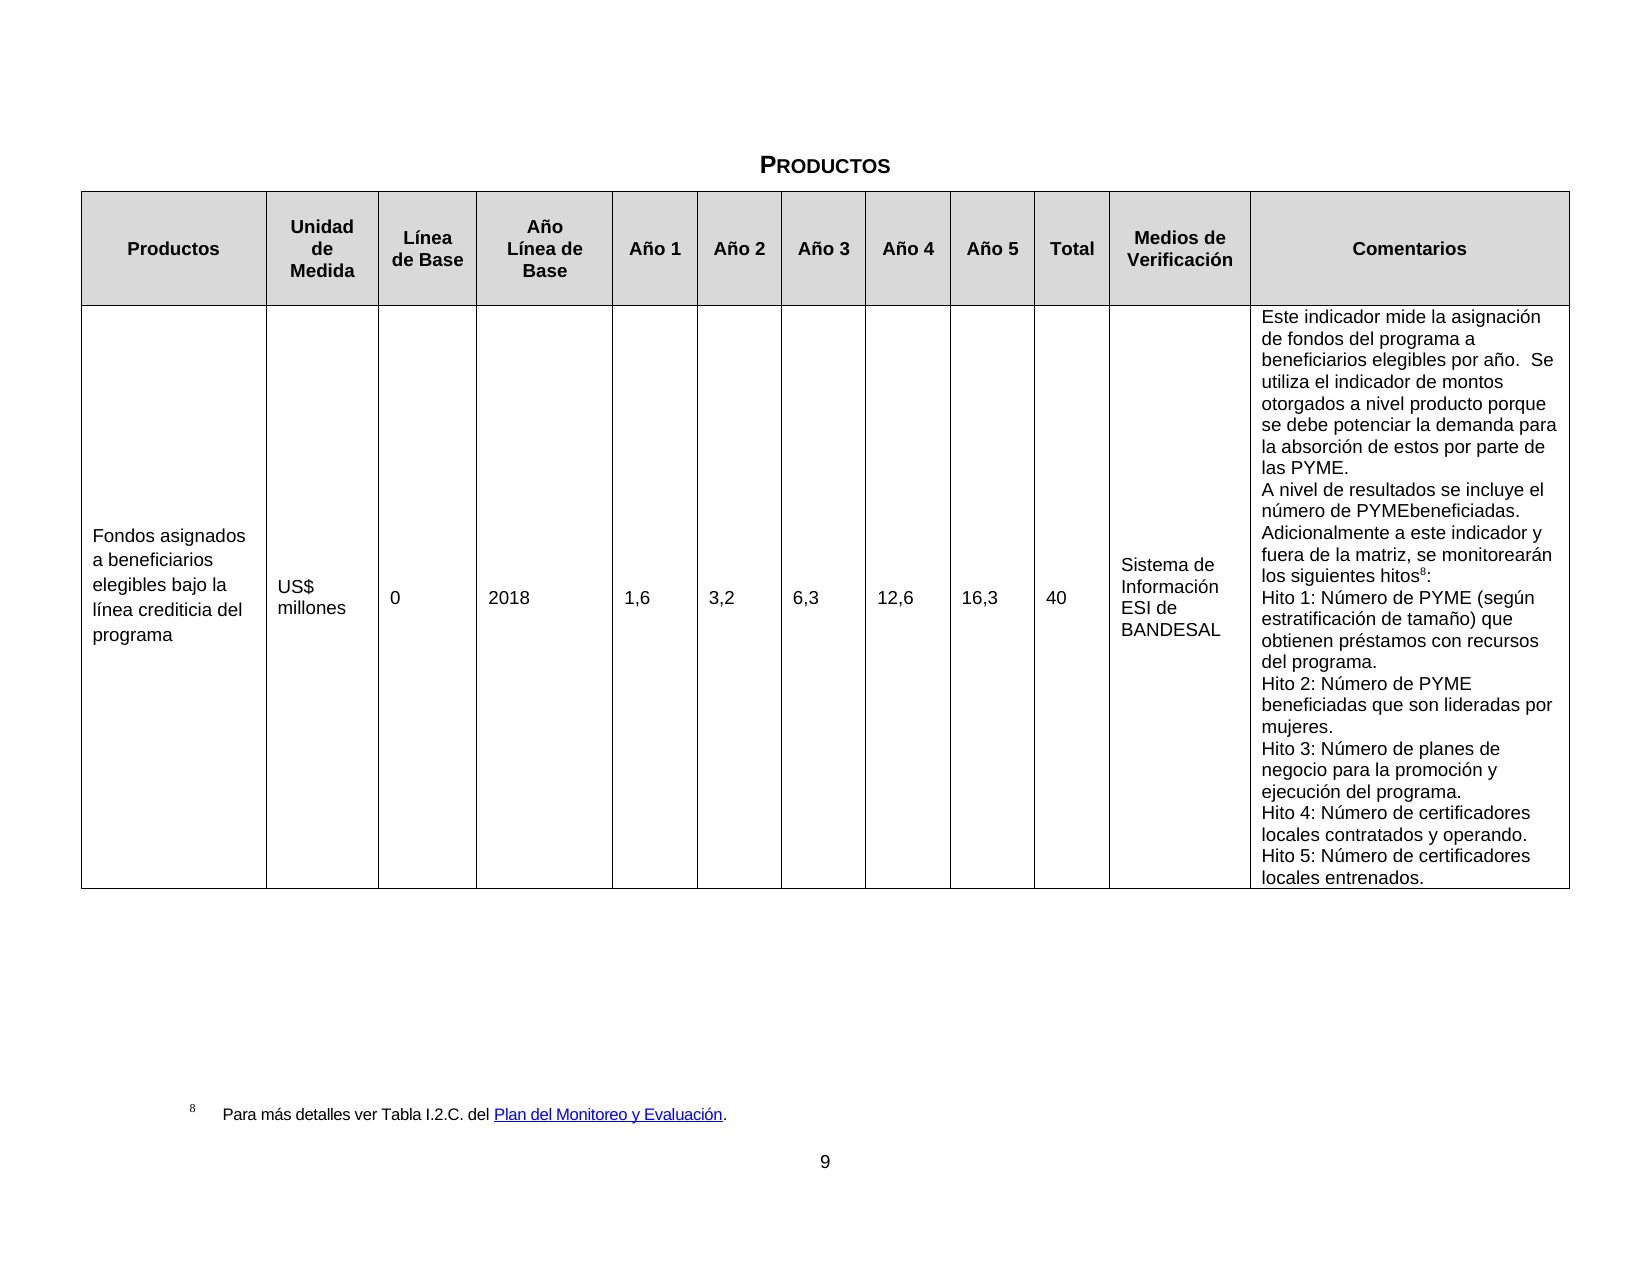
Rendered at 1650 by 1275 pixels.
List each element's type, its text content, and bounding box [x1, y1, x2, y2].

table_header Año Línea de Base [477, 192, 612, 305]
table_cell 2018 [477, 306, 612, 888]
table_header Año 2 [698, 192, 781, 305]
table_cell 40 [1035, 306, 1109, 888]
table_header Total [1035, 192, 1109, 305]
table_cell Fondos asignados a beneficiarios elegibles bajo la línea crediticia del programa [82, 306, 266, 888]
table_cell 6,3 [782, 306, 865, 888]
table_header Comentarios [1251, 192, 1569, 305]
table_cell 0 [379, 306, 476, 888]
text Productos [187, 150, 1462, 179]
table_header Línea de Base [379, 192, 476, 305]
table_header Año 1 [613, 192, 697, 305]
table_header Año 5 [951, 192, 1034, 305]
table_cell US$ millones [267, 306, 378, 888]
table_cell 16,3 [951, 306, 1034, 888]
table_cell 12,6 [866, 306, 950, 888]
table_header Año 3 [782, 192, 865, 305]
table_cell Sistema de Información ESI de BANDESAL [1110, 306, 1250, 888]
table_cell Este indicador mide la asignación de fondos del programa a beneficiarios elegibles por año. Se utiliza el indicador de montos otorgados a nivel producto porque se debe potenciar la demanda para la absorción de estos por parte de las PYME. A nivel de resultados se incluye el número de PYMEbeneficiadas. Adicionalmente a este indicador y fuera de la matriz, se monitorearán los siguientes hitos: Hito 1: Número de PYME (según estratificación de tamaño) que obtienen préstamos con recursos del programa. Hito 2: Número de PYME beneficiadas que son lideradas por mujeres. Hito 3: Número de planes de negocio para la promoción y ejecución del programa. Hito 4: Número de certificadores locales contratados y operando. Hito 5: Número de certificadores locales entrenados. [1251, 306, 1569, 888]
table_cell 3,2 [698, 306, 781, 888]
table_header Año 4 [866, 192, 950, 305]
table_header Unidad de Medida [267, 192, 378, 305]
table_cell 1,6 [613, 306, 697, 888]
table_header Medios de Verificación [1110, 192, 1250, 305]
table_header Productos [82, 192, 266, 305]
